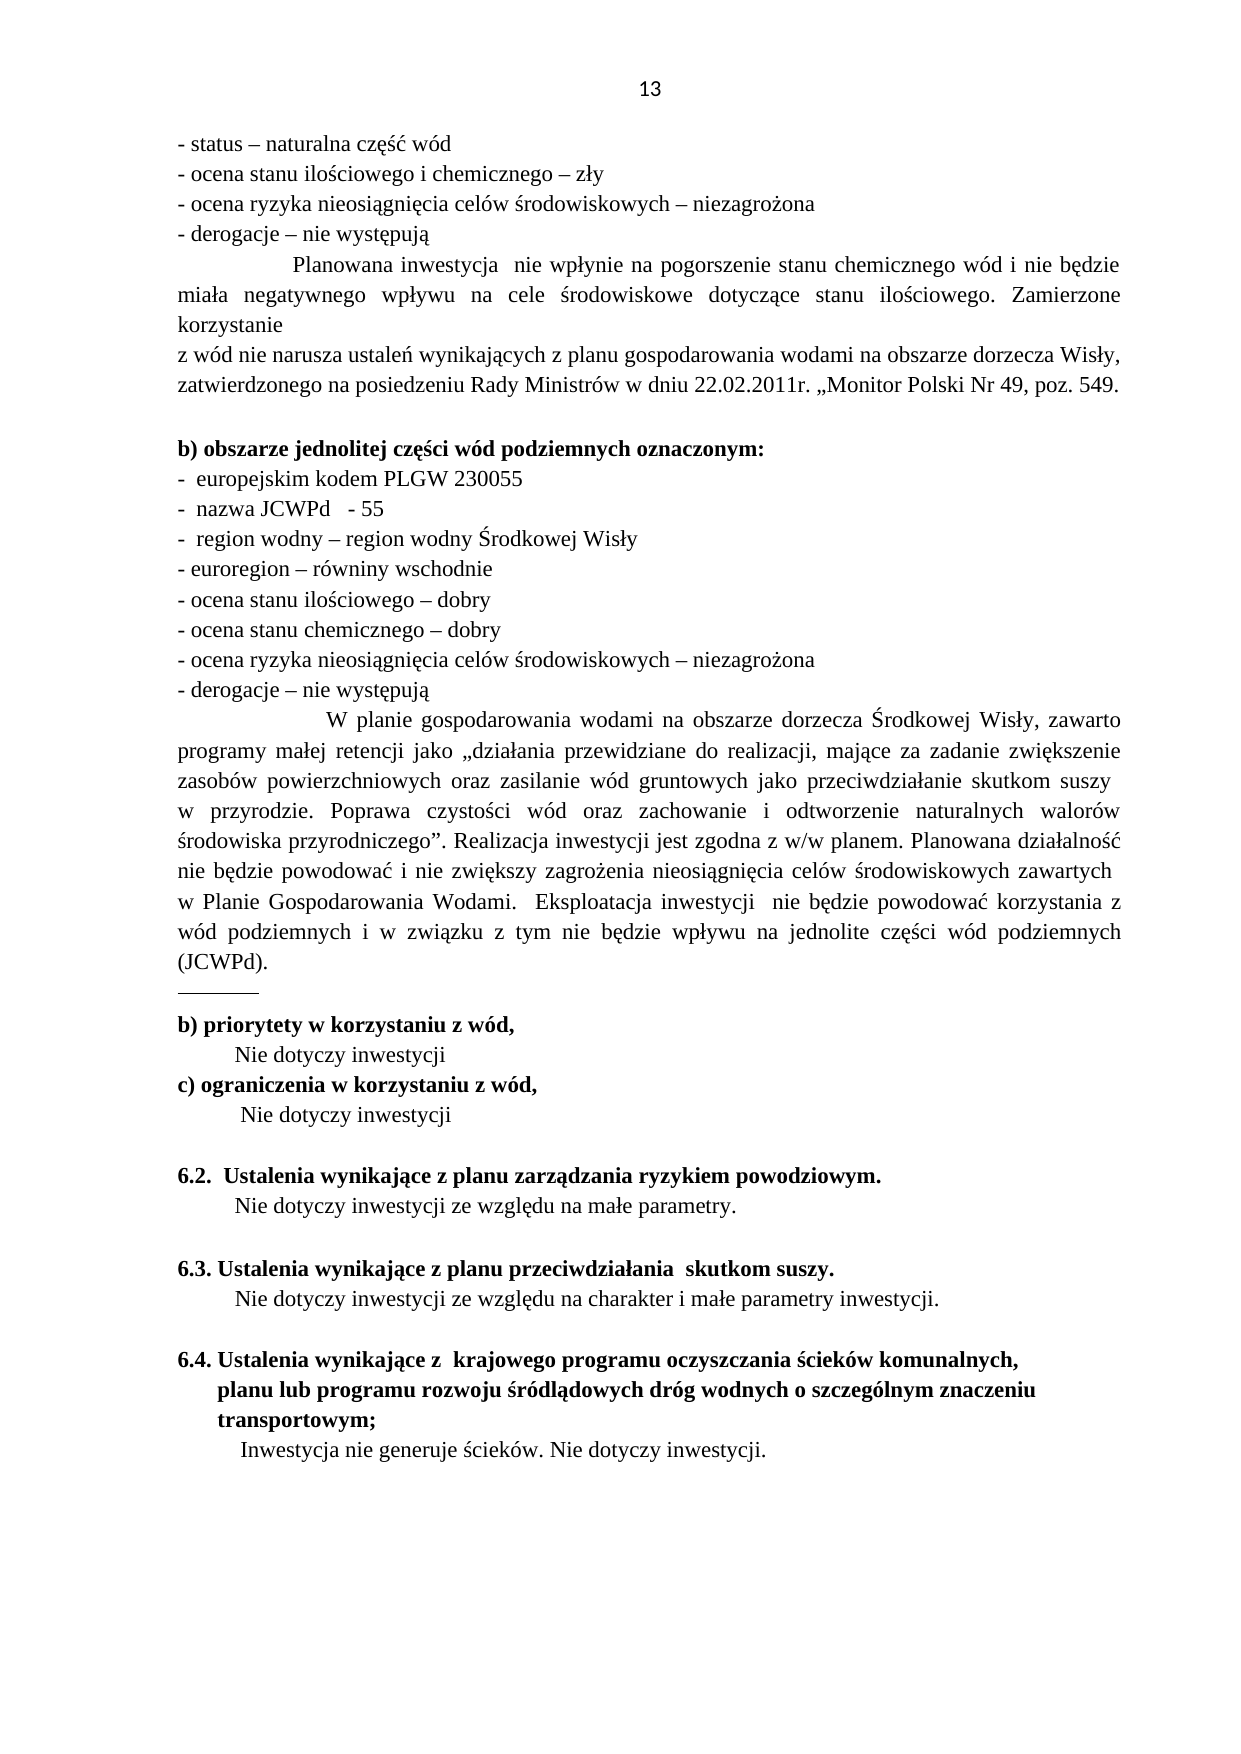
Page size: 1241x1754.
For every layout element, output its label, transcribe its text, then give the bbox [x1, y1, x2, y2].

text 6.4. Ustalenia wynikające z krajowego programu oczyszczania ścieków komunalnych, planu lub programu rozwoju śródlądowych dróg wodnych o szczególnym znaczeniu transportowym; [177, 1346, 1122, 1432]
text W planie gospodarowania wodami na obszarze dorzecza Środkowej Wisły, zawarto programy małej retencji jako „działania przewidziane do realizacji, mające za zadanie zwiększenie zasobów powierzchniowych oraz zasilanie wód gruntowych jako przeciwdziałanie skutkom suszy w przyrodzie. Poprawa czystości wód oraz zachowanie i odtworzenie naturalnych walorów środowiska przyrodniczego”. Realizacja inwestycji jest zgodna z w/w planem. Planowana działalność nie będzie powodować i nie zwiększy zagrożenia nieosiągnięcia celów środowiskowych zawartych w Planie Gospodarowania Wodami. Eksploatacja inwestycji nie będzie powodować korzystania z wód podziemnych i w związku z tym nie będzie wpływu na jednolite części wód podziemnych (JCWPd). [177, 707, 1122, 974]
text Inwestycja nie generuje ścieków. Nie dotyczy inwestycji. [177, 1436, 1122, 1463]
text - ocena stanu chemicznego – dobry [177, 616, 1122, 642]
text - ocena ryzyka nieosiągnięcia celów środowiskowych – niezagrożona [177, 646, 1122, 672]
text - nazwa JCWPd - 55 [177, 495, 1122, 521]
text - ocena stanu ilościowego – dobry [177, 586, 1122, 612]
text - ocena stanu ilościowego i chemicznego – zły [177, 160, 1122, 186]
text Nie dotyczy inwestycji [177, 1101, 1122, 1128]
text - derogacje – nie występują [177, 220, 1122, 247]
text Nie dotyczy inwestycji [177, 1041, 1122, 1067]
text - status – naturalna część wód [177, 130, 1122, 156]
text - euroregion – równiny wschodnie [177, 556, 1122, 582]
text - region wodny – region wodny Środkowej Wisły [177, 525, 1122, 552]
text Planowana inwestycja nie wpłynie na pogorszenie stanu chemicznego wód i nie będzie miała negatywnego wpływu na cele środowiskowe dotyczące stanu ilościowego. Zamierzone korzystanie z wód nie narusza ustaleń wynikających z planu gospodarowania wodami na obszarze dorzecza Wisły, zatwierdzonego na posiedzeniu Rady Ministrów w dniu 22.02.2011r. „Monitor Polski Nr 49, poz. 549. [177, 251, 1122, 398]
text b) obszarze jednolitej części wód podziemnych oznaczonym: [177, 435, 1122, 461]
text b) priorytety w korzystaniu z wód, [177, 1011, 1122, 1037]
text Nie dotyczy inwestycji ze względu na małe parametry. [177, 1192, 1122, 1218]
text c) ograniczenia w korzystaniu z wód, [177, 1071, 1122, 1097]
text Nie dotyczy inwestycji ze względu na charakter i małe parametry inwestycji. [177, 1285, 1122, 1312]
text - ocena ryzyka nieosiągnięcia celów środowiskowych – niezagrożona [177, 190, 1122, 217]
text 6.3. Ustalenia wynikające z planu przeciwdziałania skutkom suszy. [177, 1255, 1122, 1281]
text - europejskim kodem PLGW 230055 [177, 465, 1122, 491]
text 6.2. Ustalenia wynikające z planu zarządzania ryzykiem powodziowym. [177, 1162, 1122, 1188]
text - derogacje – nie występują [177, 676, 1122, 703]
